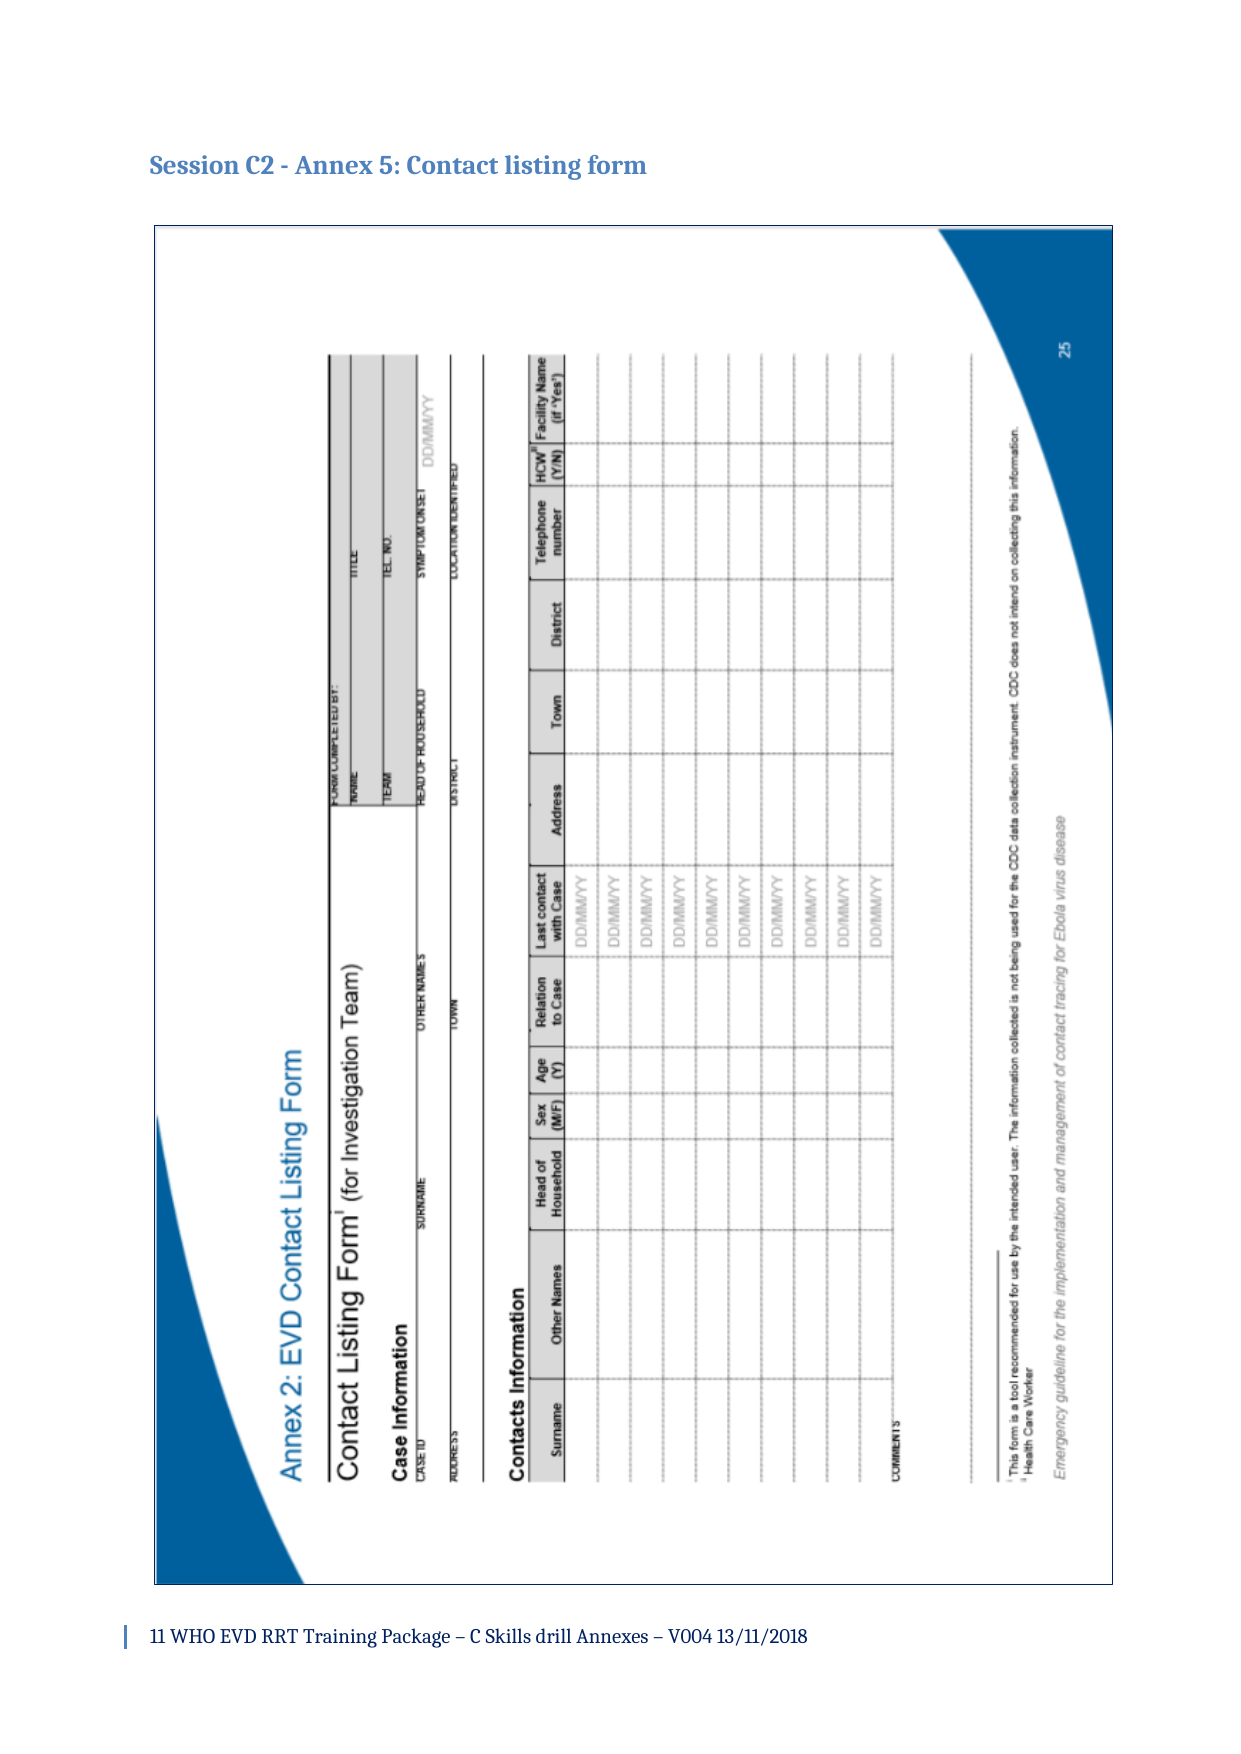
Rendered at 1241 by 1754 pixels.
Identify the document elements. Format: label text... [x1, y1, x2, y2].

subtitle Session C2 - Annex 5: Contact listing form [150, 150, 1090, 181]
picture [155, 226, 1112, 1584]
